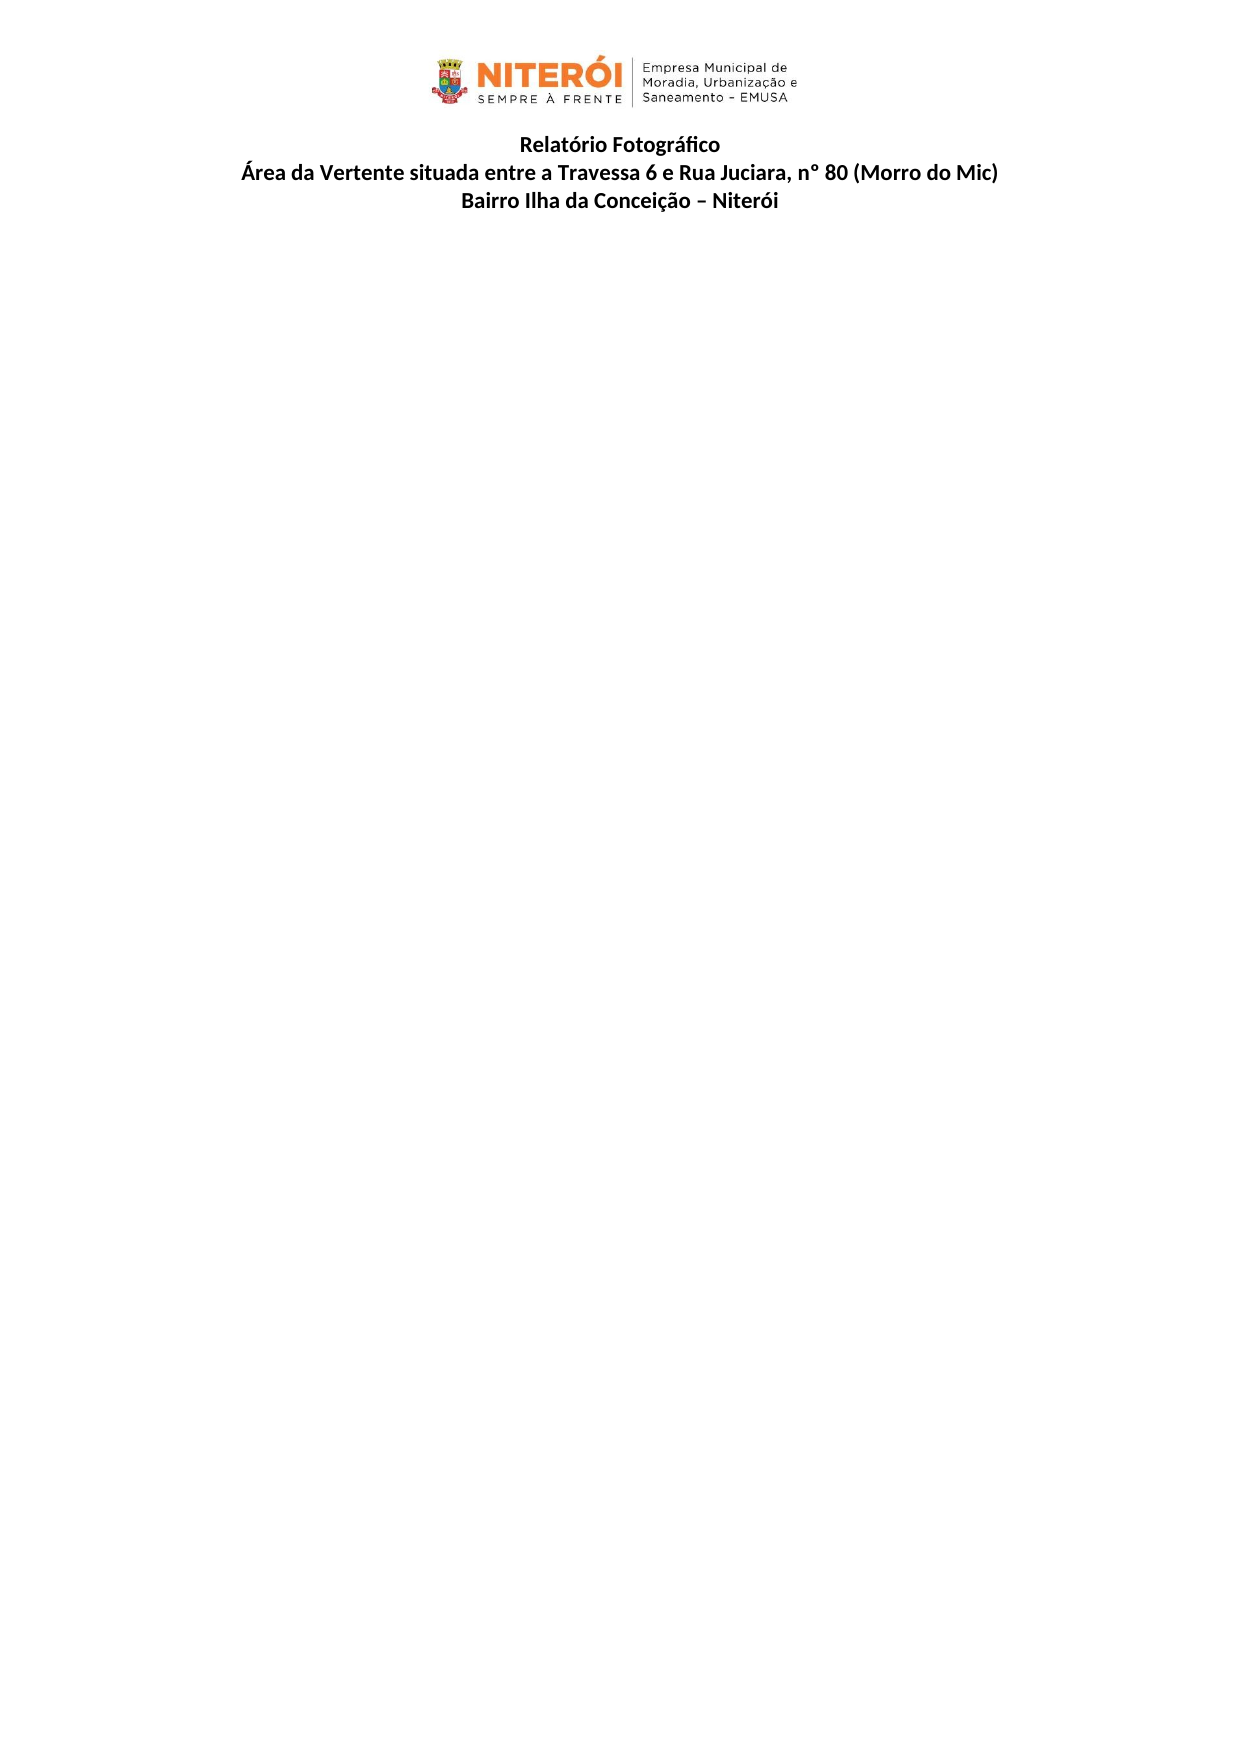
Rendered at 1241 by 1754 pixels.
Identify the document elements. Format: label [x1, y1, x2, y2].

picture [428, 50, 797, 110]
